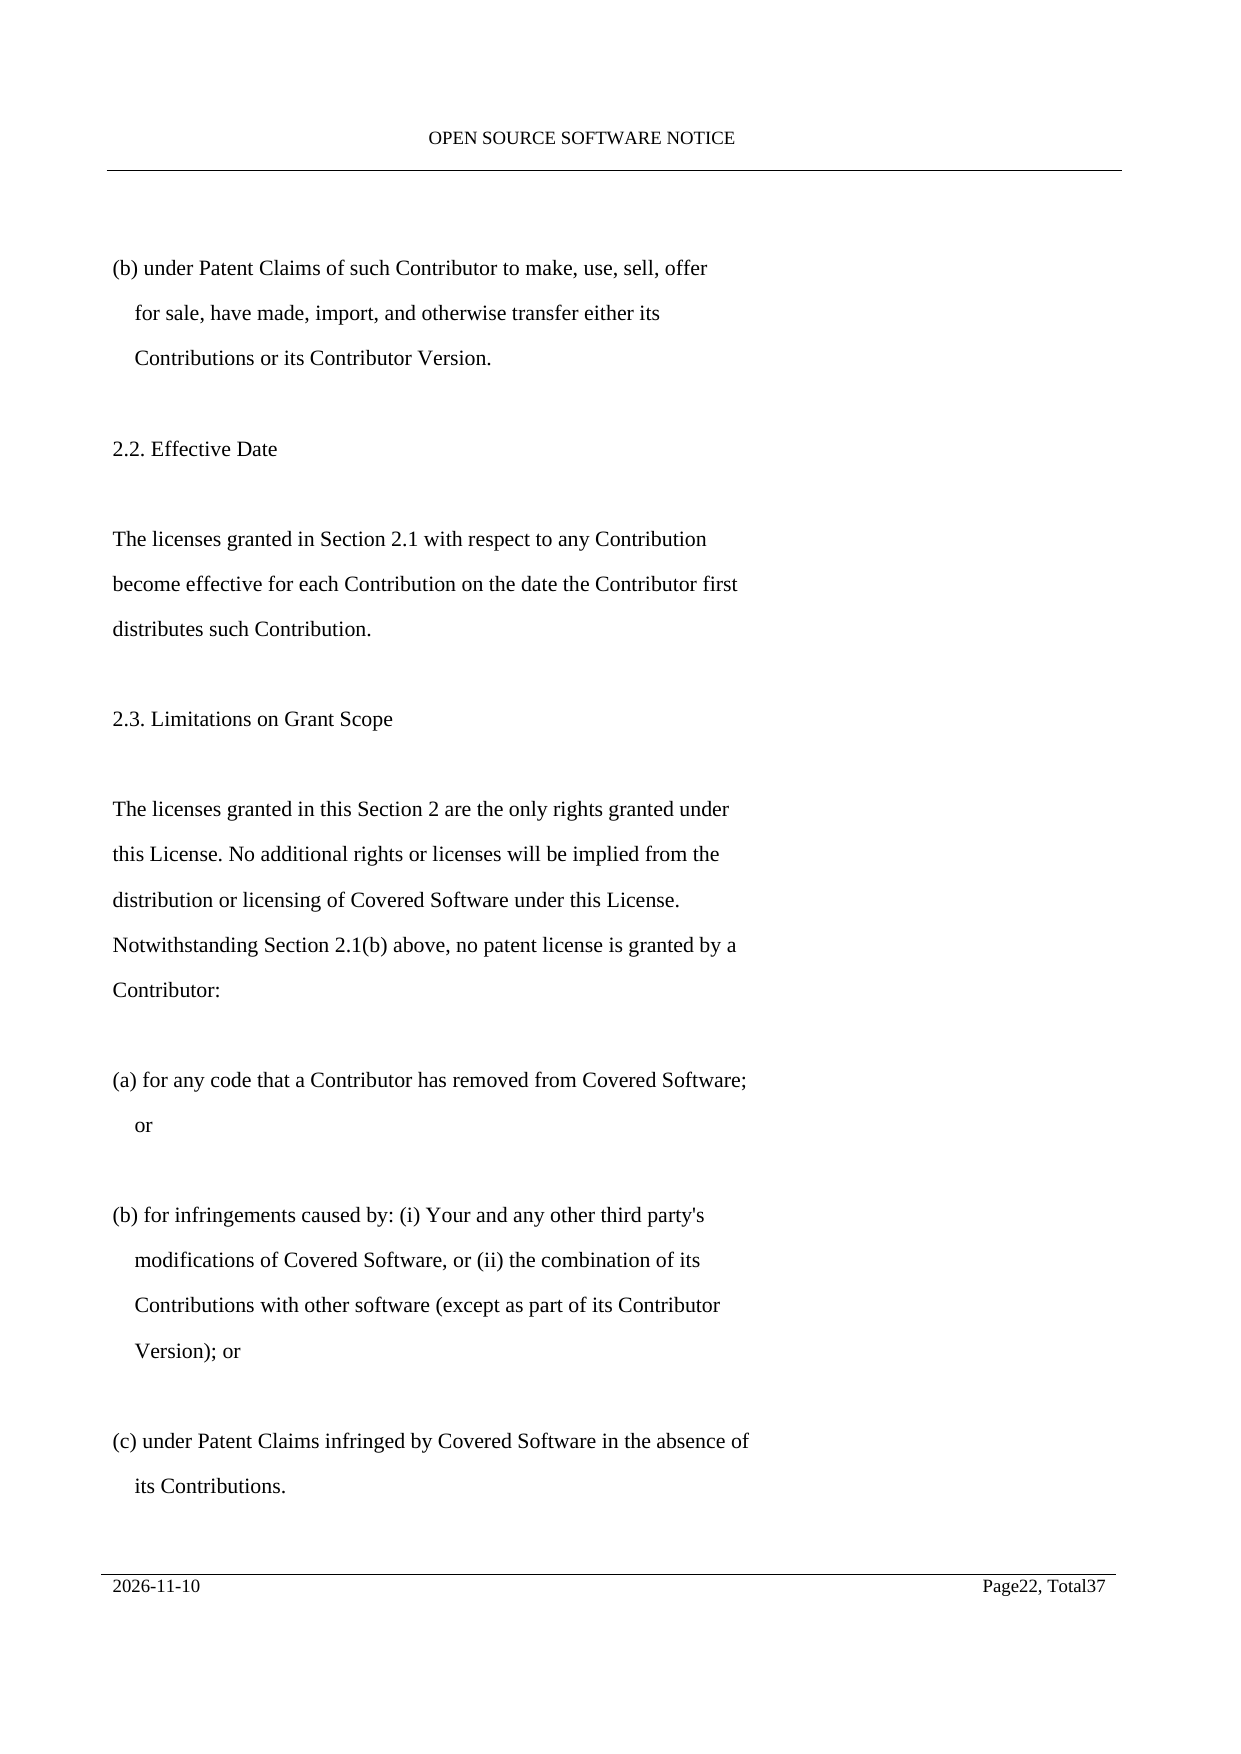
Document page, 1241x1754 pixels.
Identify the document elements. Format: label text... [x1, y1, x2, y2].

text Notwithstanding Section 2.1(b) above, no patent license is granted by a [112, 928, 1128, 961]
text Version); or [112, 1334, 1128, 1366]
text distributes such Contribution. [112, 612, 1128, 645]
text or [112, 1108, 1128, 1141]
text The licenses granted in this Section 2 are the only rights granted under [112, 793, 1128, 825]
text Contributor: [112, 973, 1128, 1006]
text modifications of Covered Software, or (ii) the combination of its [112, 1244, 1128, 1276]
text its Contributions. [112, 1469, 1128, 1502]
text (b) under Patent Claims of such Contributor to make, use, sell, offer [112, 251, 1128, 284]
text Contributions with other software (except as part of its Contributor [112, 1289, 1128, 1321]
text (a) for any code that a Contributor has removed from Covered Software; [112, 1063, 1128, 1096]
text distribution or licensing of Covered Software under this License. [112, 883, 1128, 915]
text this License. No additional rights or licenses will be implied from the [112, 838, 1128, 870]
text (c) under Patent Claims infringed by Covered Software in the absence of [112, 1424, 1128, 1457]
text Contributions or its Contributor Version. [112, 342, 1128, 374]
text 2.3. Limitations on Grant Scope [112, 702, 1128, 735]
text become effective for each Contribution on the date the Contributor first [112, 567, 1128, 600]
text 2.2. Effective Date [112, 432, 1128, 464]
text The licenses granted in Section 2.1 with respect to any Contribution [112, 522, 1128, 554]
text for sale, have made, import, and otherwise transfer either its [112, 297, 1128, 329]
text (b) for infringements caused by: (i) Your and any other third party's [112, 1199, 1128, 1231]
